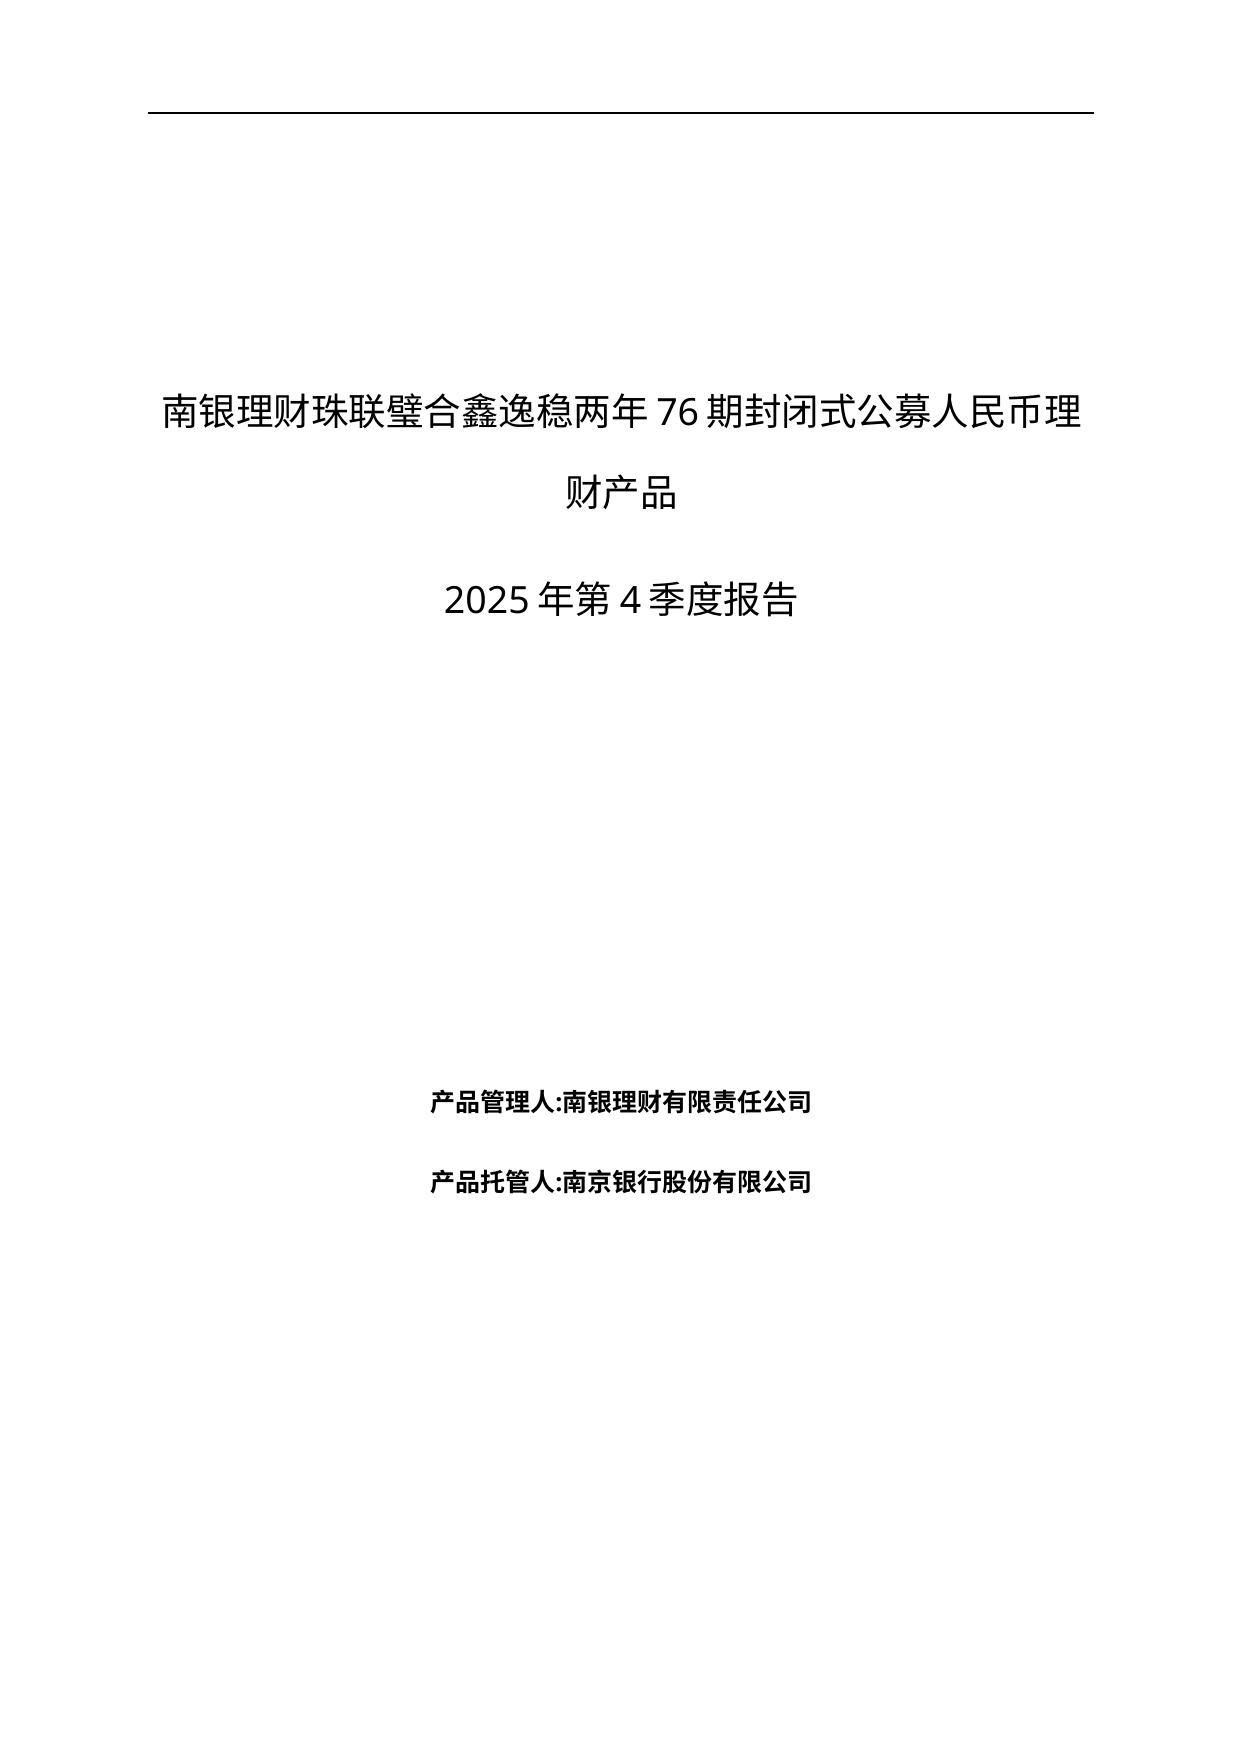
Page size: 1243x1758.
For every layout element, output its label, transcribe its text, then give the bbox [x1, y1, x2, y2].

text 南银理财珠联璧合鑫逸稳两年76期封闭式公募人民币理财产品 [148, 382, 1094, 518]
text 产品管理人:南银理财有限责任公司 [148, 1083, 1094, 1119]
text 2025年第4季度报告 [148, 570, 1094, 624]
text 产品托管人:南京银行股份有限公司 [148, 1162, 1094, 1198]
